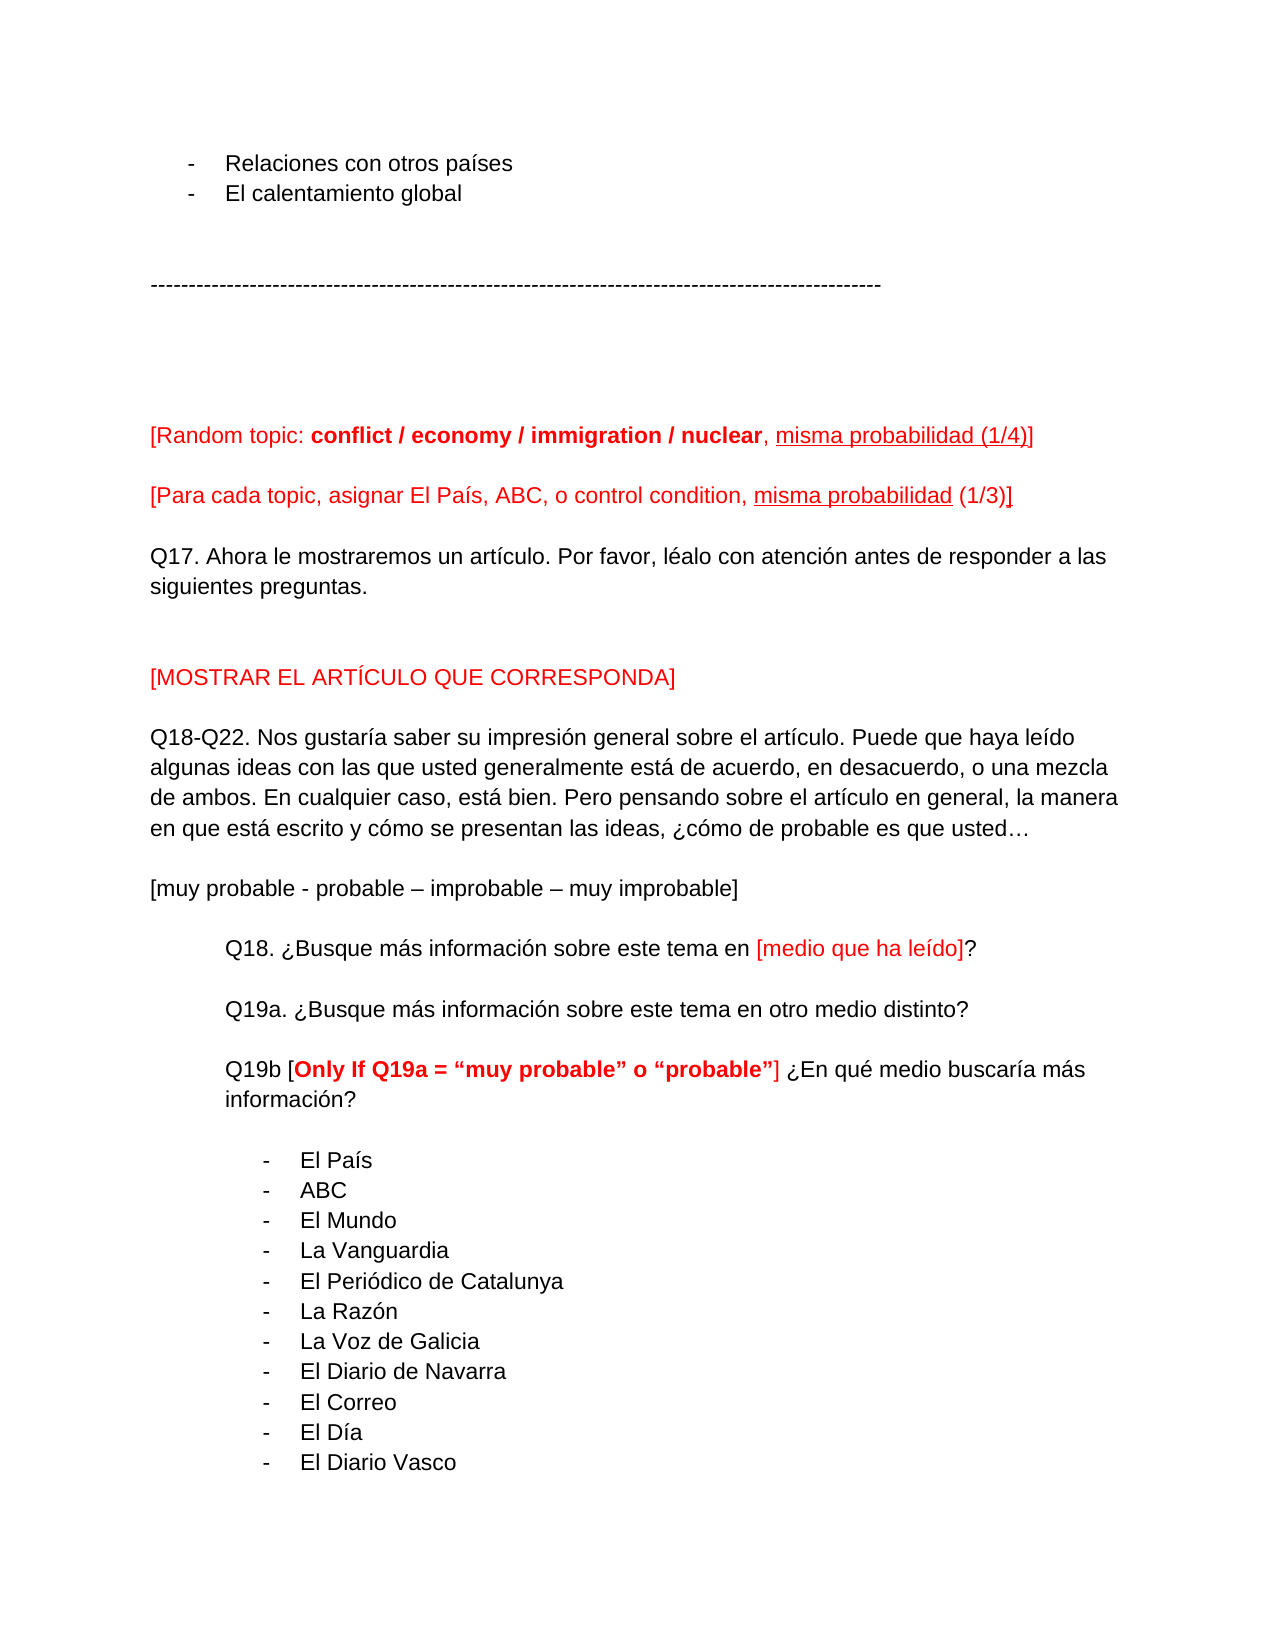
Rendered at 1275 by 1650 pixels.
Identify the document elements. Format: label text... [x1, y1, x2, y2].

list El Diario de Navarra [262, 1358, 1125, 1385]
text [Para cada topic, asignar El País, ABC, o control condition, misma probabilidad (1/3)] [150, 482, 1125, 509]
text [Random topic: conflict / economy / immigration / nuclear, misma probabilidad (1/4)] [150, 422, 1125, 448]
list El calentamiento global [187, 180, 1125, 207]
list La Voz de Galicia [262, 1328, 1125, 1354]
text ------------------------------------------------------------------------------------------------ [150, 271, 1125, 297]
list El País [262, 1147, 1125, 1173]
list La Razón [262, 1298, 1125, 1324]
list El Correo [262, 1388, 1125, 1415]
list La Vanguardia [262, 1237, 1125, 1264]
list El Diario Vasco [262, 1449, 1125, 1475]
text Q17. Ahora le mostraremos un artículo. Por favor, léalo con atención antes de responder a las siguientes preguntas. [150, 543, 1125, 599]
list El Día [262, 1419, 1125, 1445]
text [MOSTRAR EL ARTÍCULO QUE CORRESPONDA] [150, 663, 1125, 690]
list Relaciones con otros países [187, 150, 1125, 176]
text [muy probable - probable – improbable – muy improbable] [150, 875, 1125, 901]
text Q18. ¿Busque más información sobre este tema en [medio que ha leído]? [150, 935, 1125, 962]
text Q19b [Only If Q19a = “muy probable” o “probable”] ¿En qué medio buscaría más información? [225, 1056, 1125, 1113]
list ABC [262, 1177, 1125, 1203]
text Q19a. ¿Busque más información sobre este tema en otro medio distinto? [150, 996, 1125, 1022]
list El Periódico de Catalunya [262, 1268, 1125, 1294]
text Q18-Q22. Nos gustaría saber su impresión general sobre el artículo. Puede que haya leído algunas ideas con las que usted generalmente está de acuerdo, en desacuerdo, o una mezcla de ambos. En cualquier caso, está bien. Pero pensando sobre el artículo en general, la manera en que está escrito y cómo se presentan las ideas, ¿cómo de probable es que usted… [150, 724, 1125, 841]
list El Mundo [262, 1207, 1125, 1234]
